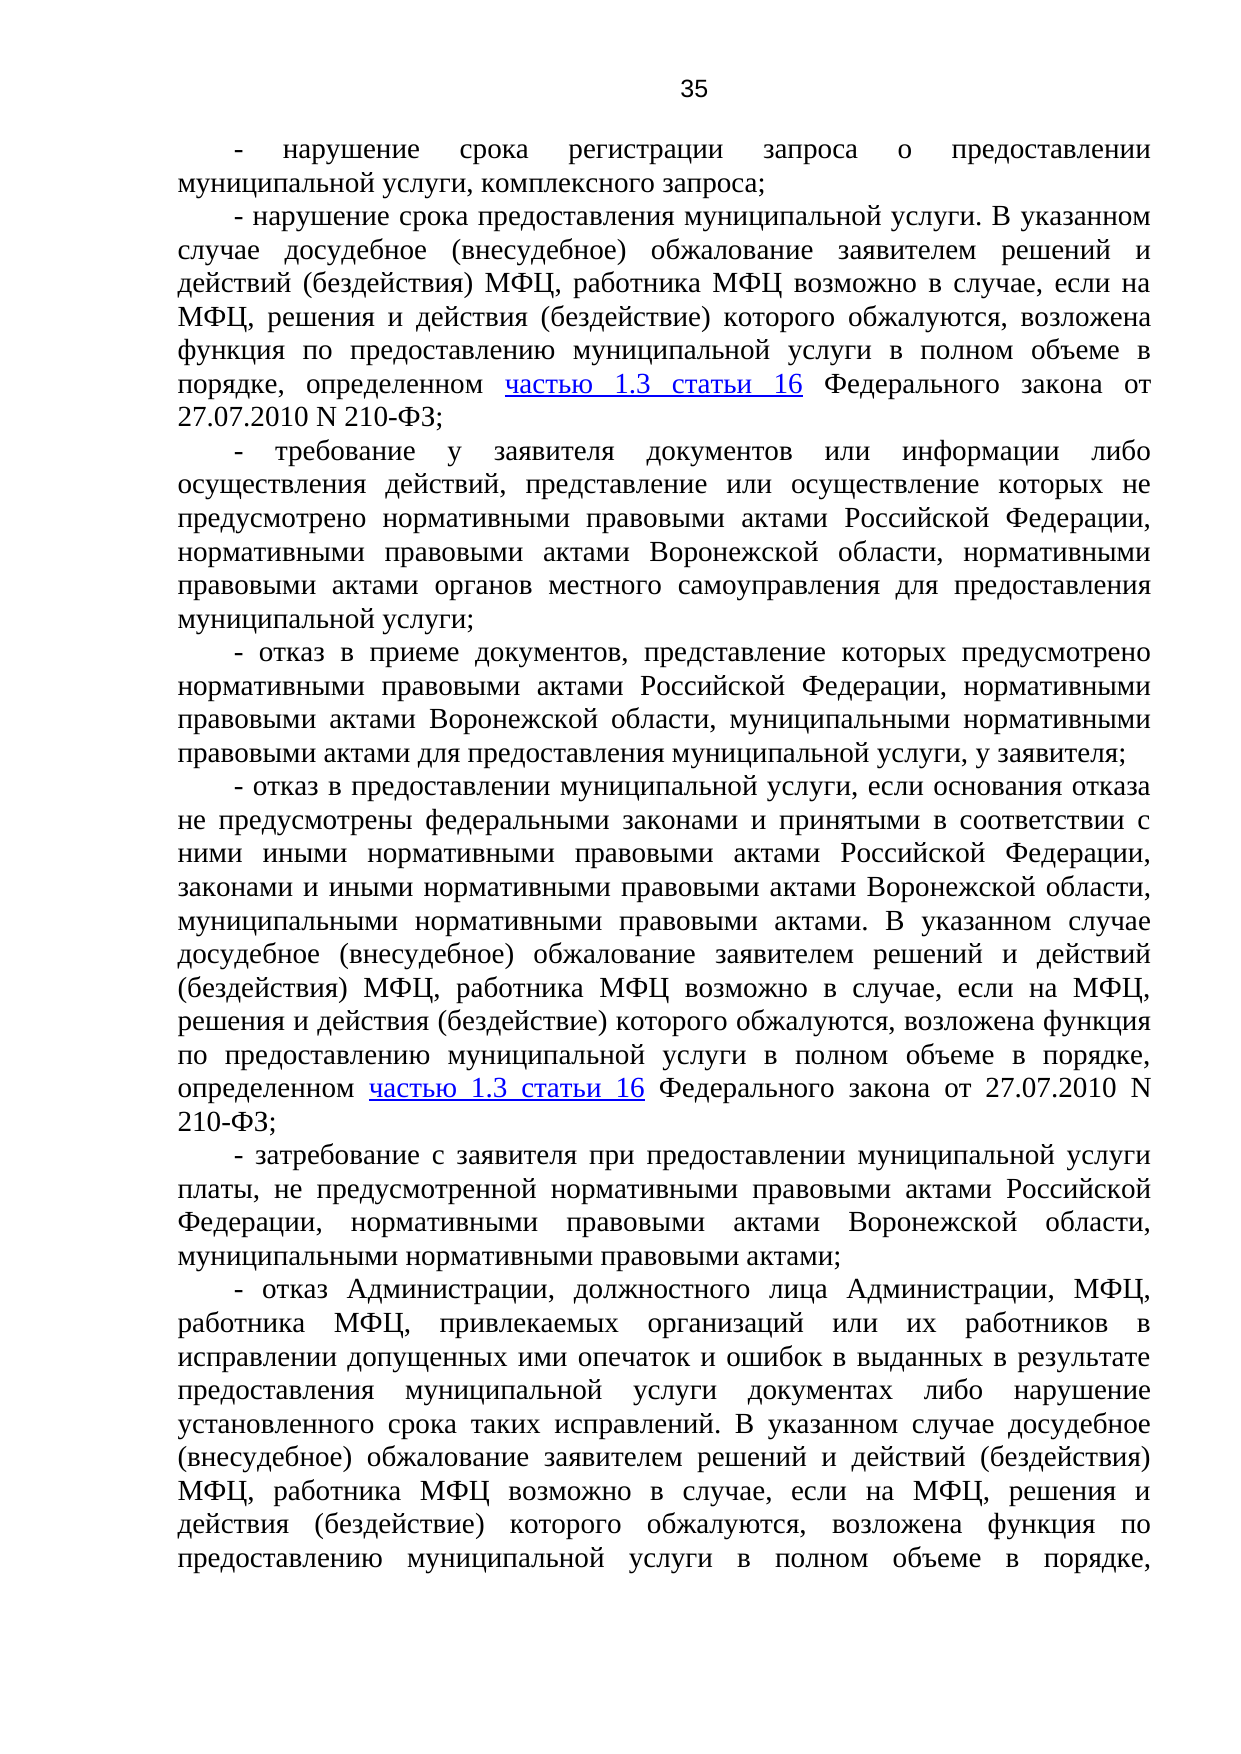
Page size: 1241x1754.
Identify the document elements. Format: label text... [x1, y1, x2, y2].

text - отказ в приеме документов, представление которых предусмотрено нормативными правовыми актами Российской Федерации, нормативными правовыми актами Воронежской области, муниципальными нормативными правовыми актами для предоставления муниципальной услуги, у заявителя; [177, 634, 1152, 768]
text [177, 1272, 1152, 1573]
text - требование у заявителя документов или информации либо осуществления действий, представление или осуществление которых не предусмотрено нормативными правовыми актами Российской Федерации, нормативными правовыми актами Воронежской области, нормативными правовыми актами органов местного самоуправления для предоставления муниципальной услуги; [177, 433, 1152, 634]
text - нарушение срока регистрации запроса о предоставлении муниципальной услуги, комплексного запроса; [177, 131, 1152, 198]
text - отказ в предоставлении муниципальной услуги, если основания отказа не предусмотрены федеральными законами и принятыми в соответствии с ними иными нормативными правовыми актами Российской Федерации, законами и иными нормативными правовыми актами Воронежской области, муниципальными нормативными правовыми актами. В указанном случае досудебное (внесудебное) обжалование заявителем решений и действий (бездействия) МФЦ, работника МФЦ возможно в случае, если на МФЦ, решения и действия (бездействие) которого обжалуются, возложена функция по предоставлению муниципальной услуги в полном объеме в порядке, определенном частью 1.3 статьи 16 Федерального закона от 27.07.2010 N 210-ФЗ; [177, 768, 1152, 1137]
text - нарушение срока предоставления муниципальной услуги. В указанном случае досудебное (внесудебное) обжалование заявителем решений и действий (бездействия) МФЦ, работника МФЦ возможно в случае, если на МФЦ, решения и действия (бездействие) которого обжалуются, возложена функция по предоставлению муниципальной услуги в полном объеме в порядке, определенном частью 1.3 статьи 16 Федерального закона от 27.07.2010 N 210-ФЗ; [177, 198, 1152, 433]
text - затребование с заявителя при предоставлении муниципальной услуги платы, не предусмотренной нормативными правовыми актами Российской Федерации, нормативными правовыми актами Воронежской области, муниципальными нормативными правовыми актами; [177, 1137, 1152, 1272]
